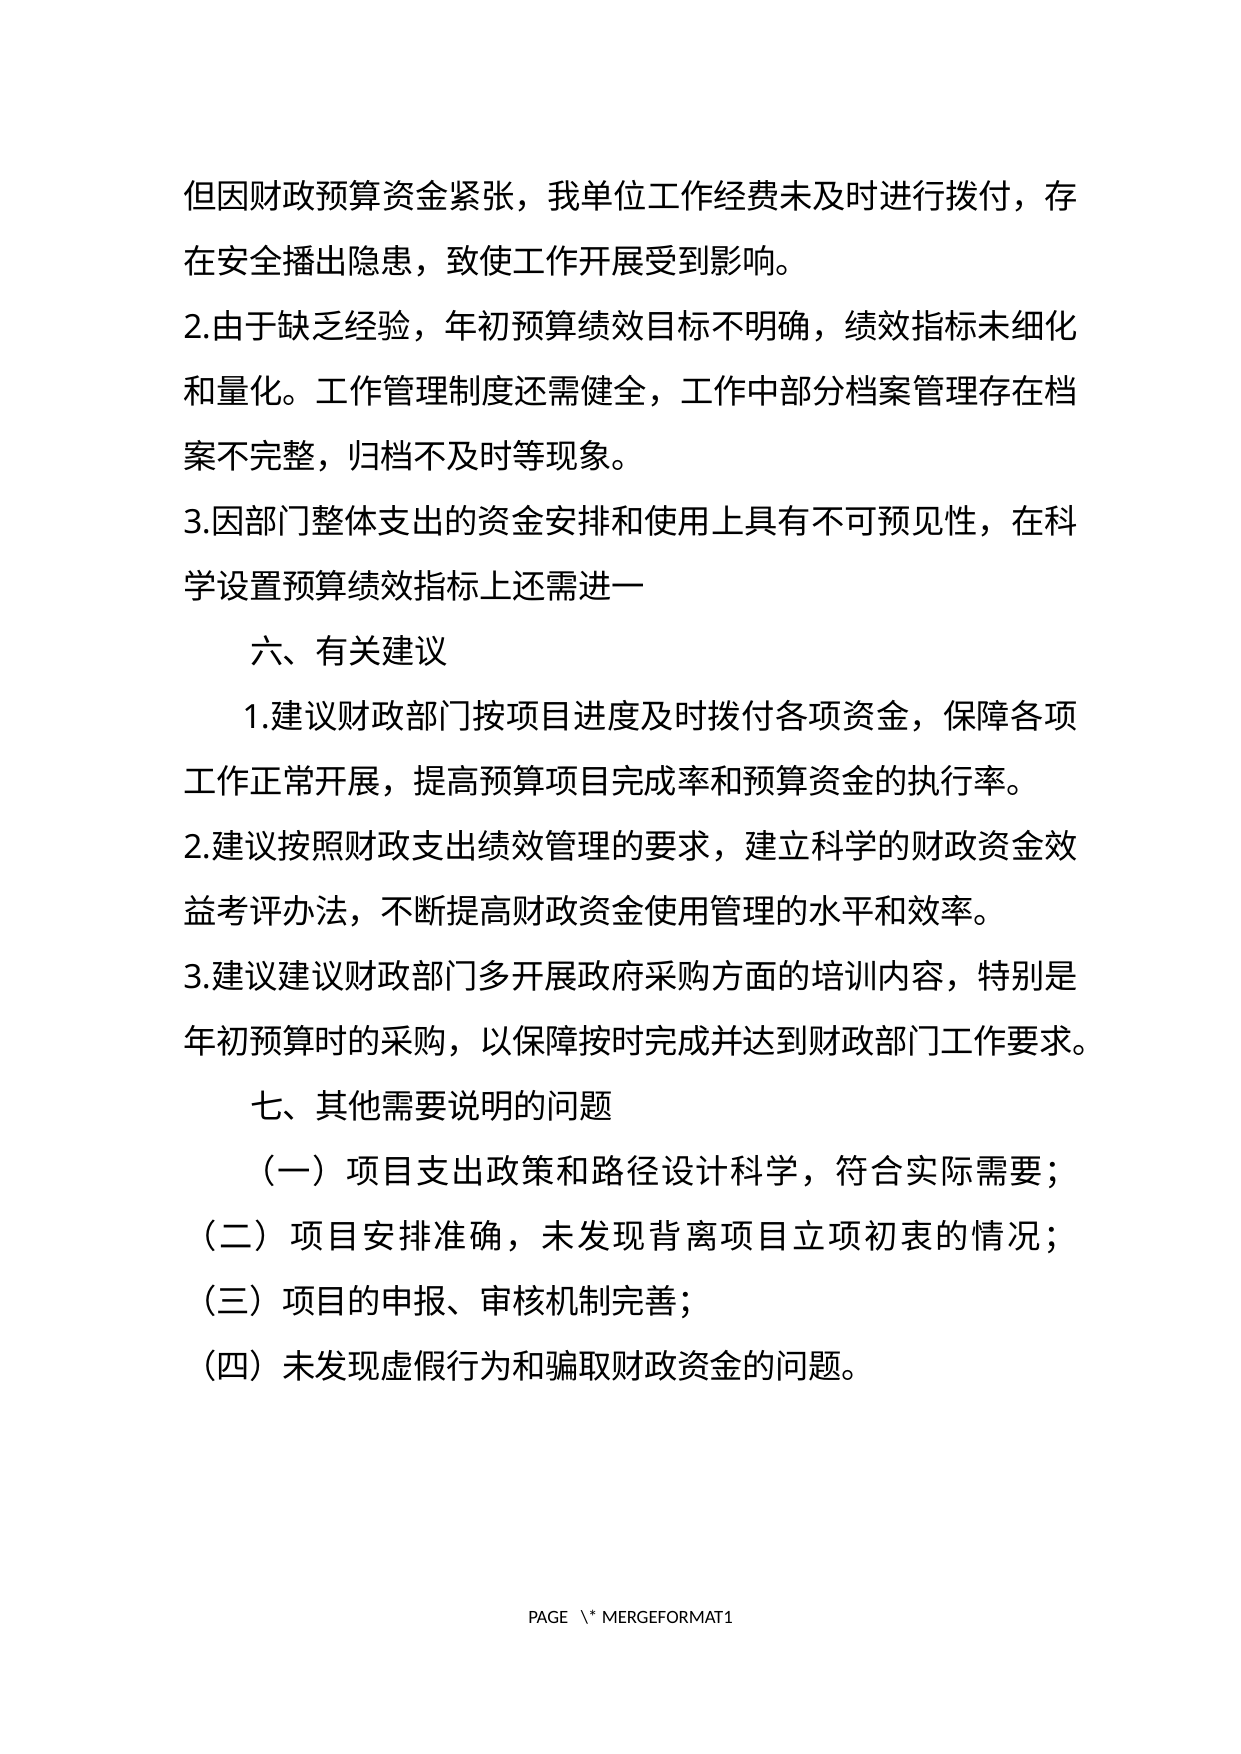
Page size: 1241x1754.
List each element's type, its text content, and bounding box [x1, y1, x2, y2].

text （一）项目支出政策和路径设计科学，符合实际需要；（二）项目安排准确，未发现背离项目立项初衷的情况；（三）项目的申报、审核机制完善； （四）未发现虚假行为和骗取财政资金的问题。 [183, 1137, 1078, 1397]
text 1.建议财政部门按项目进度及时拨付各项资金，保障各项工作正常开展，提高预算项目完成率和预算资金的执行率。 2.建议按照财政支出绩效管理的要求，建立科学的财政资金效益考评办法，不断提高财政资金使用管理的水平和效率。 3.建议建议财政部门多开展政府采购方面的培训内容，特别是年初预算时的采购，以保障按时完成并达到财政部门工作要求。 [183, 682, 1078, 1072]
text 六、有关建议 [183, 617, 1078, 682]
text 七、其他需要说明的问题 [183, 1072, 1078, 1137]
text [183, 162, 1078, 617]
